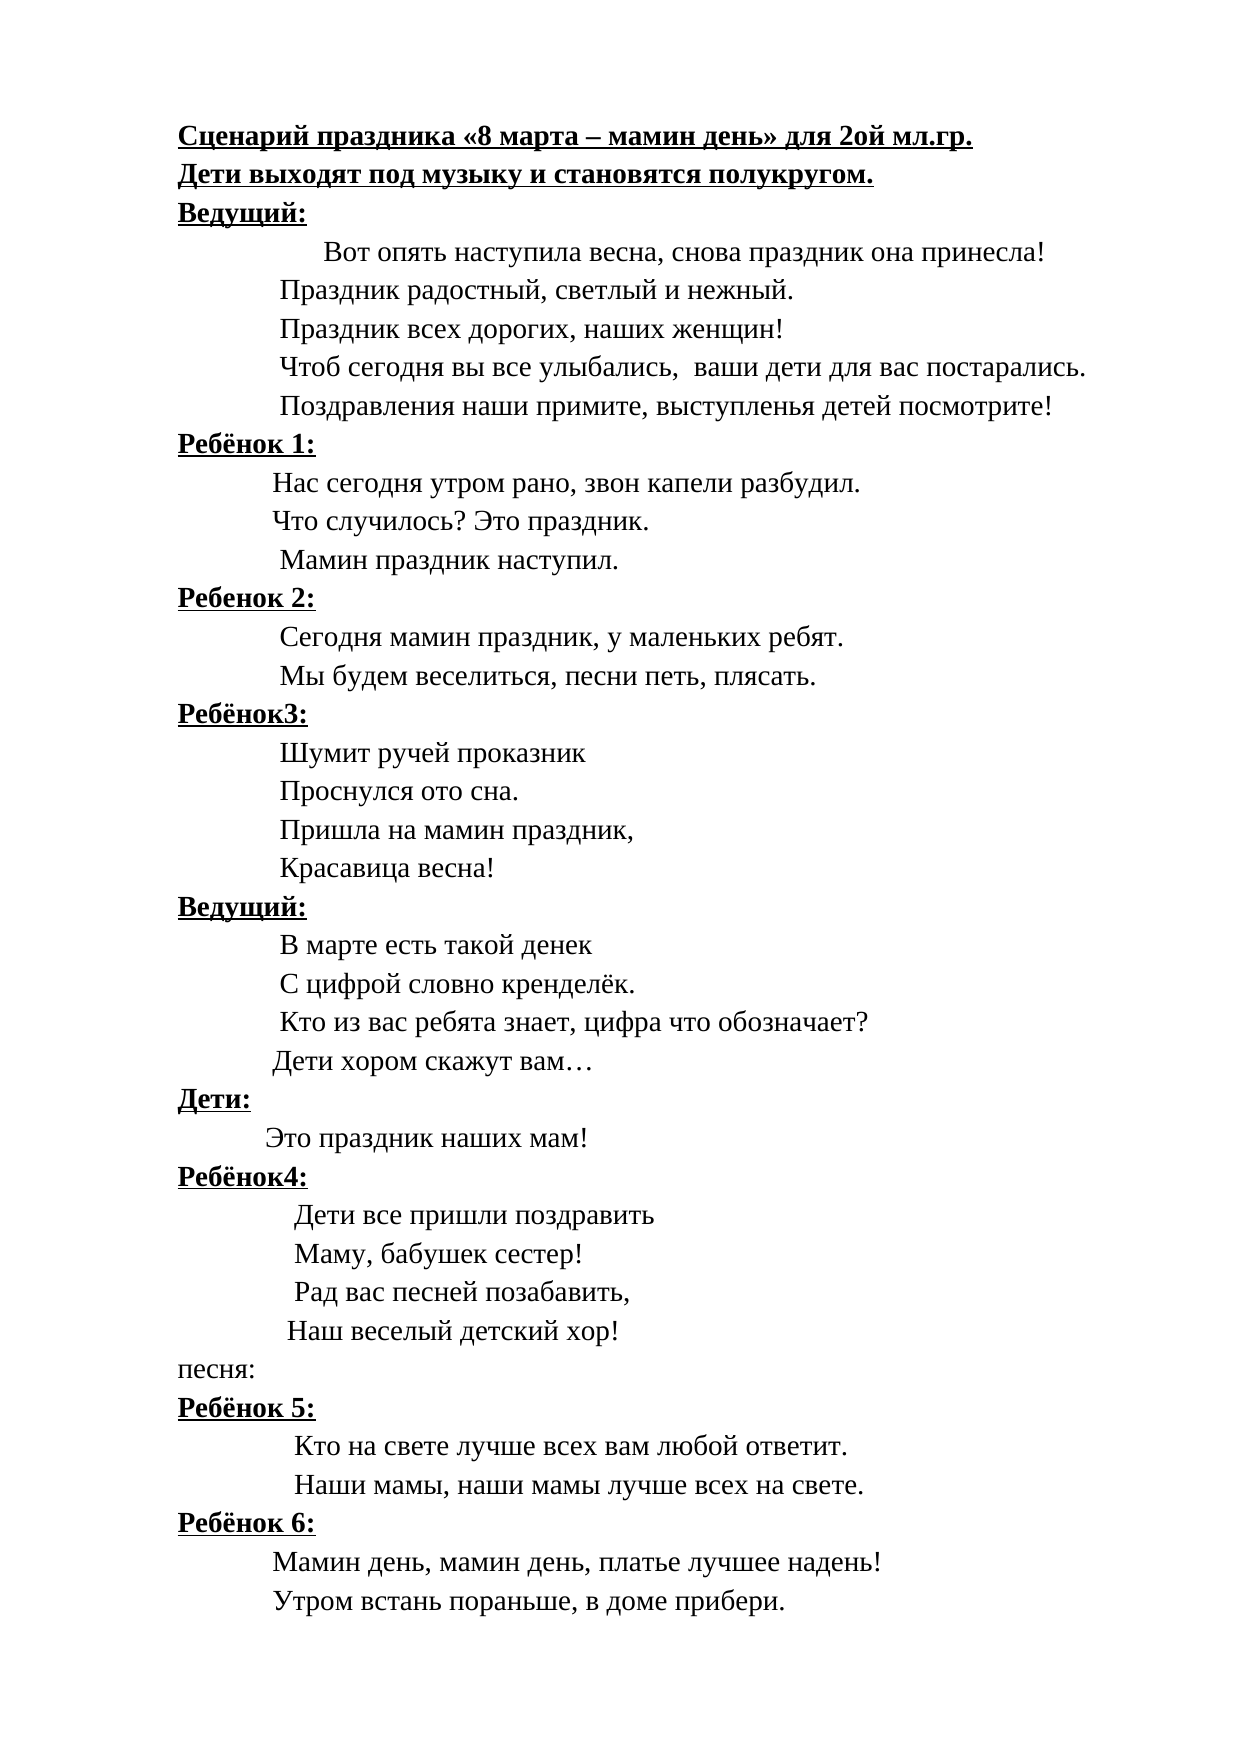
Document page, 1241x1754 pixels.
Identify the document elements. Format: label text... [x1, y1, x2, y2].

text Рад вас песней позабавить, [177, 1274, 1152, 1308]
text Ведущий: [177, 889, 1152, 922]
text В марте есть такой денек [177, 927, 1152, 961]
text С цифрой словно кренделёк. [177, 966, 1152, 999]
text Праздник всех дорогих, наших женщин! [177, 311, 1152, 344]
text Проснулся ото сна. [177, 773, 1152, 807]
text Мамин праздник наступил. [177, 542, 1152, 576]
text Дети: [177, 1082, 1152, 1115]
text Ребёнок 6: [177, 1506, 1152, 1539]
text Ребенок 2: [177, 581, 1152, 614]
text Дети все пришли поздравить [177, 1197, 1152, 1231]
text Ребёнок 5: [177, 1390, 1152, 1423]
text Наш веселый детский хор! [177, 1313, 1152, 1346]
text Мы будем веселиться, песни петь, плясать. [177, 658, 1152, 691]
text Мамин день, мамин день, платье лучшее надень! [177, 1544, 1152, 1578]
text Праздник радостный, светлый и нежный. [177, 272, 1152, 306]
text Маму, бабушек сестер! [177, 1236, 1152, 1269]
text Наши мамы, наши мамы лучше всех на свете. [177, 1467, 1152, 1501]
text Сегодня мамин праздник, у маленьких ребят. [177, 619, 1152, 653]
text Что случилось? Это праздник. [177, 503, 1152, 537]
text Поздравления наши примите, выступленья детей посмотрите! [177, 388, 1152, 421]
text Это праздник наших мам! [177, 1120, 1152, 1154]
text Дети хором скажут вам… [177, 1043, 1152, 1077]
text Красавица весна! [177, 850, 1152, 884]
text Сценарий праздника «8 марта – мамин день» для 2ой мл.гр. [177, 118, 1152, 152]
text Кто на свете лучше всех вам любой ответит. [177, 1428, 1152, 1462]
text Кто из вас ребята знает, цифра что обозначает? [177, 1004, 1152, 1038]
text Пришла на мамин праздник, [177, 812, 1152, 845]
text Шумит ручей проказник [177, 735, 1152, 768]
text Ребёнок3: [177, 696, 1152, 730]
text песня: [177, 1351, 1152, 1385]
text Ребёнок4: [177, 1159, 1152, 1192]
text Утром встань пораньше, в доме прибери. [177, 1583, 1152, 1616]
text Вот опять наступила весна, снова праздник она принесла! [177, 234, 1152, 267]
text Нас сегодня утром рано, звон капели разбудил. [177, 465, 1152, 498]
text Ребёнок 1: [177, 426, 1152, 460]
text Ведущий: [177, 195, 1152, 229]
text Дети выходят под музыку и становятся полукругом. [177, 157, 1152, 190]
text Чтоб сегодня вы все улыбались, ваши дети для вас постарались. [177, 349, 1152, 383]
